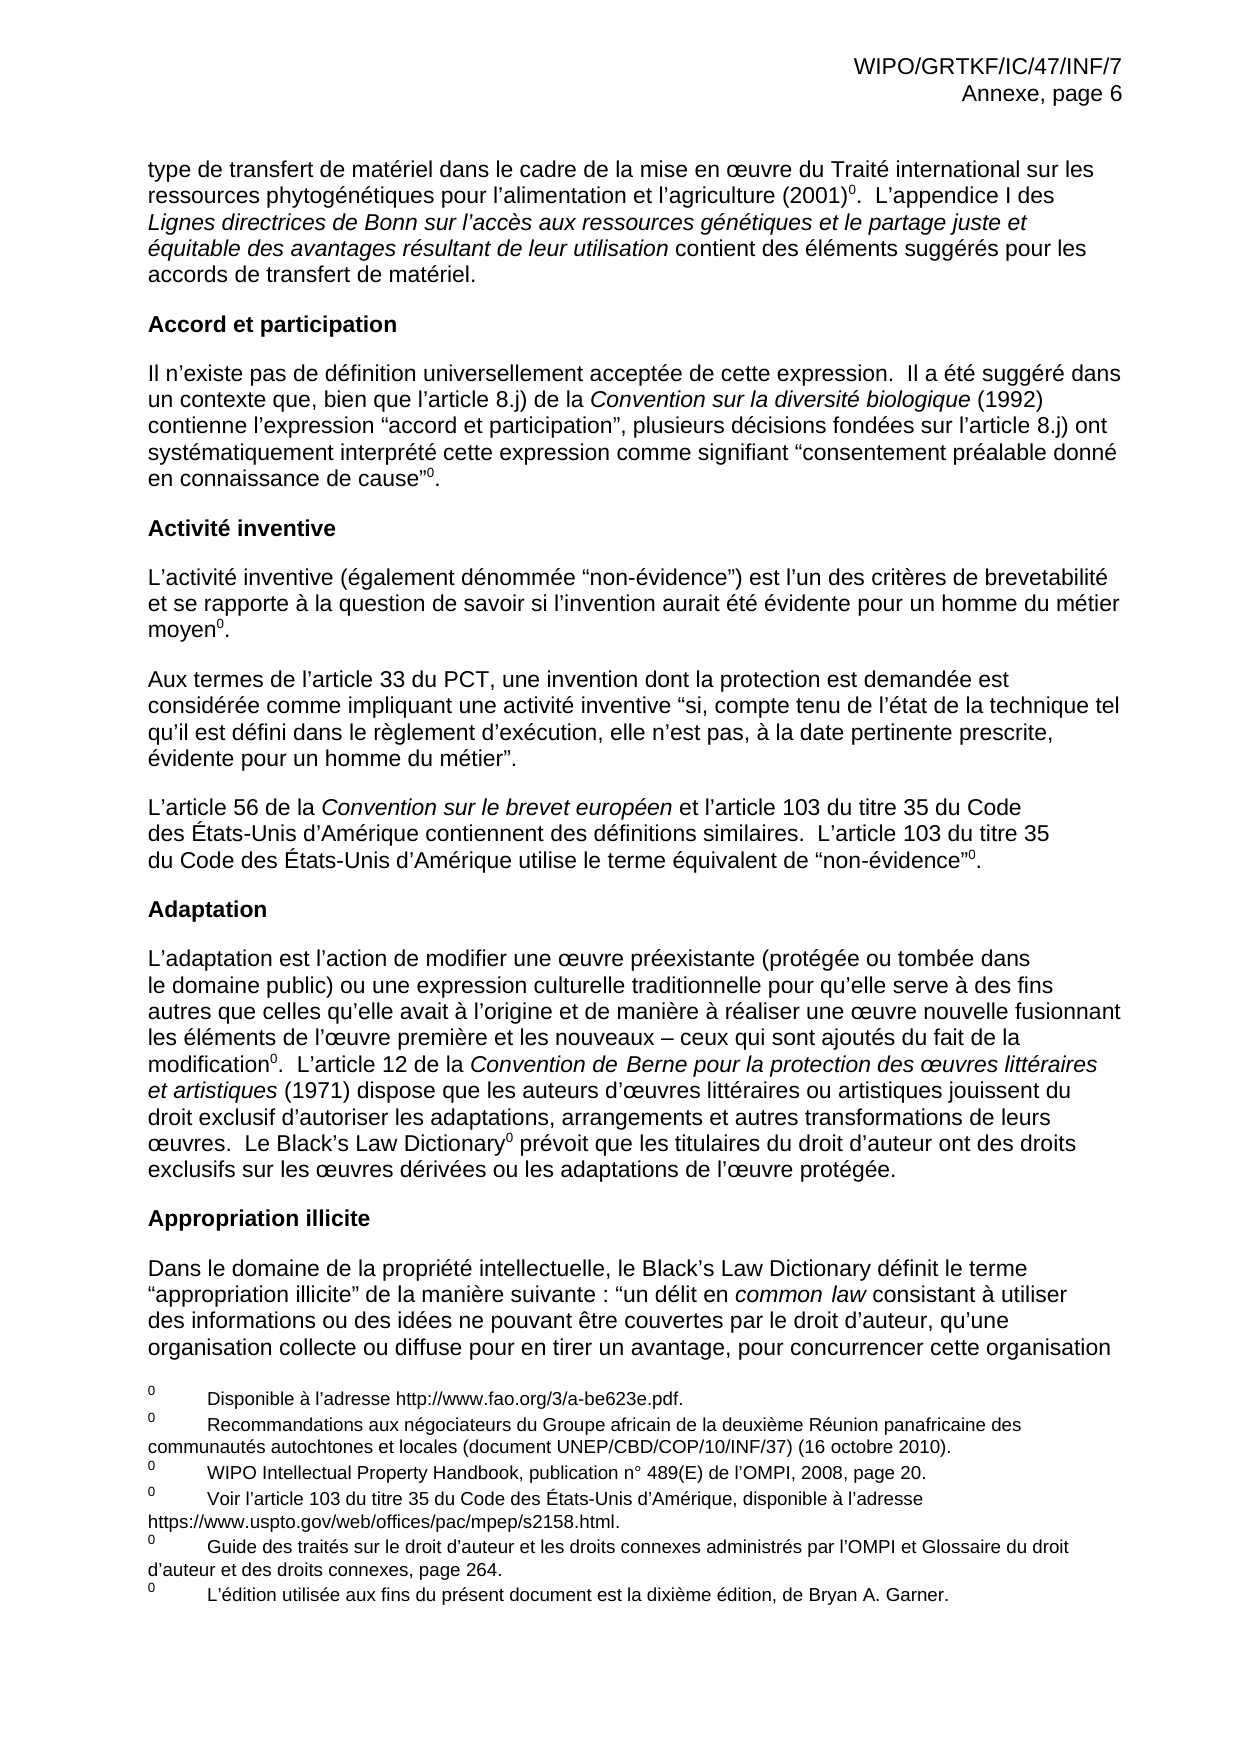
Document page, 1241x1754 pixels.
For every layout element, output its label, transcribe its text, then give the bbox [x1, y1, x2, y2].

subtitle Appropriation illicite [148, 1205, 1122, 1232]
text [148, 1255, 1122, 1360]
text Il n’existe pas de définition universellement acceptée de cette expression. Il a été suggéré dans un contexte que, bien que l’article 8.j) de la Convention sur la diversité biologique (1992) contienne l’expression “accord et participation”, plusieurs décisions fondées sur l’article 8.j) ont systématiquement interprété cette expression comme signifiant “consentement préalable donné en connaissance de cause”. [148, 360, 1122, 492]
subtitle Adaptation [148, 896, 1122, 922]
text L’adaptation est l’action de modifier une œuvre préexistante (protégée ou tombée dans le domaine public) ou une expression culturelle traditionnelle pour qu’elle serve à des fins autres que celles qu’elle avait à l’origine et de manière à réaliser une œuvre nouvelle fusionnant les éléments de l’œuvre première et les nouveaux – ceux qui sont ajoutés du fait de la modification. L’article 12 de la Convention de Berne pour la protection des œuvres littéraires et artistiques (1971) dispose que les auteurs d’œuvres littéraires ou artistiques jouissent du droit exclusif d’autoriser les adaptations, arrangements et autres transformations de leurs œuvres. Le Black’s Law Dictionary prévoit que les titulaires du droit d’auteur ont des droits exclusifs sur les œuvres dérivées ou les adaptations de l’œuvre protégée. [148, 945, 1122, 1182]
text L’activité inventive (également dénommée “non-évidence”) est l’un des critères de brevetabilité et se rapporte à la question de savoir si l’invention aurait été évidente pour un homme du métier moyen. [148, 564, 1122, 643]
subtitle Activité inventive [148, 514, 1122, 541]
subtitle Accord et participation [148, 311, 1122, 337]
text L’article 56 de la Convention sur le brevet européen et l’article 103 du titre 35 du Code des États-Unis d’Amérique contiennent des définitions similaires. L’article 103 du titre 35 du Code des États-Unis d’Amérique utilise le terme équivalent de “non-évidence”. [148, 794, 1122, 873]
text Aux termes de l’article 33 du PCT, une invention dont la protection est demandée est considérée comme impliquant une activité inventive “si, compte tenu de l’état de la technique tel qu’il est défini dans le règlement d’exécution, elle n’est pas, à la date pertinente prescrite, évidente pour un homme du métier”. [148, 666, 1122, 771]
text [148, 156, 1122, 288]
